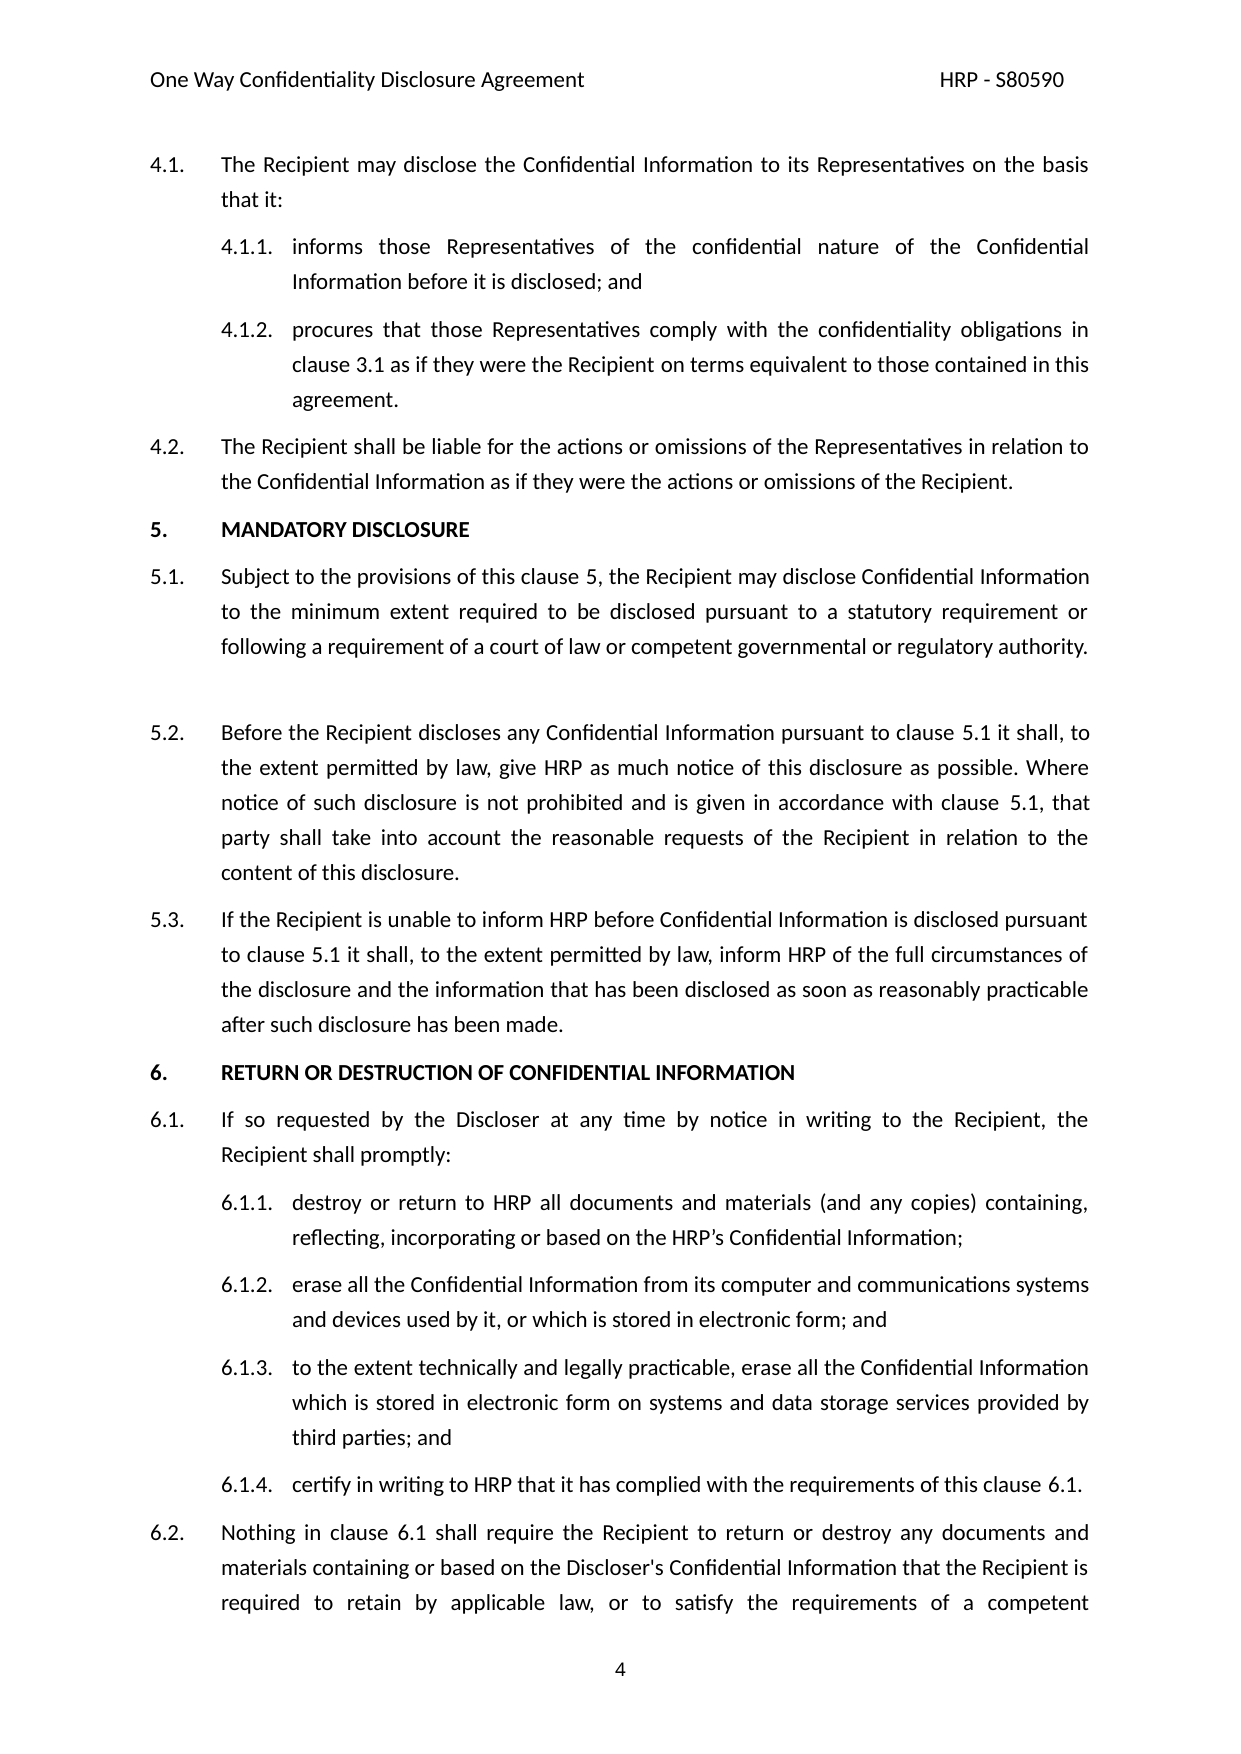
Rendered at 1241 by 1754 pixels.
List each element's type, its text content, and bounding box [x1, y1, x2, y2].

text If so requested by the Discloser at any time by notice in writing to the Recipient, the Recipient shall promptly: [150, 1105, 1090, 1168]
text Subject to the provisions of this clause 5, the Recipient may disclose Confidential Information to the minimum extent required to be disclosed pursuant to a statutory requirement or following a requirement of a court of law or competent governmental or regulatory authority. [150, 562, 1090, 698]
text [150, 1518, 1090, 1616]
text informs those Representatives of the confidential nature of the Confidential Information before it is disclosed; and [221, 232, 1090, 296]
text If the Recipient is unable to inform HRP before Confidential Information is disclosed pursuant to clause 5.1 it shall, to the extent permitted by law, inform HRP of the full circumstances of the disclosure and the information that has been disclosed as soon as reasonably practicable after such disclosure has been made. [150, 905, 1090, 1038]
text erase all the Confidential Information from its computer and communications systems and devices used by it, or which is stored in electronic form; and [221, 1270, 1090, 1333]
text The Recipient may disclose the Confidential Information to its Representatives on the basis that it: [150, 150, 1090, 213]
text certify in writing to HRP that it has complied with the requirements of this clause 6.1. [221, 1470, 1090, 1498]
text The Recipient shall be liable for the actions or omissions of the Representatives in relation to the Confidential Information as if they were the actions or omissions of the Recipient. [150, 432, 1090, 496]
text Before the Recipient discloses any Confidential Information pursuant to clause 5.1 it shall, to the extent permitted by law, give HRP as much notice of this disclosure as possible. Where notice of such disclosure is not prohibited and is given in accordance with clause 5.1, that party shall take into account the reasonable requests of the Recipient in relation to the content of this disclosure. [150, 718, 1090, 886]
text Return or destruction of Confidential Information [150, 1058, 1090, 1086]
text destroy or return to HRP all documents and materials (and any copies) containing, reflecting, incorporating or based on the HRP’s Confidential Information; [221, 1188, 1090, 1251]
text Mandatory disclosure [150, 515, 1090, 543]
text procures that those Representatives comply with the confidentiality obligations in clause 3.1 as if they were the Recipient on terms equivalent to those contained in this agreement. [221, 315, 1090, 413]
text to the extent technically and legally practicable, erase all the Confidential Information which is stored in electronic form on systems and data storage services provided by third parties; and [221, 1353, 1090, 1451]
